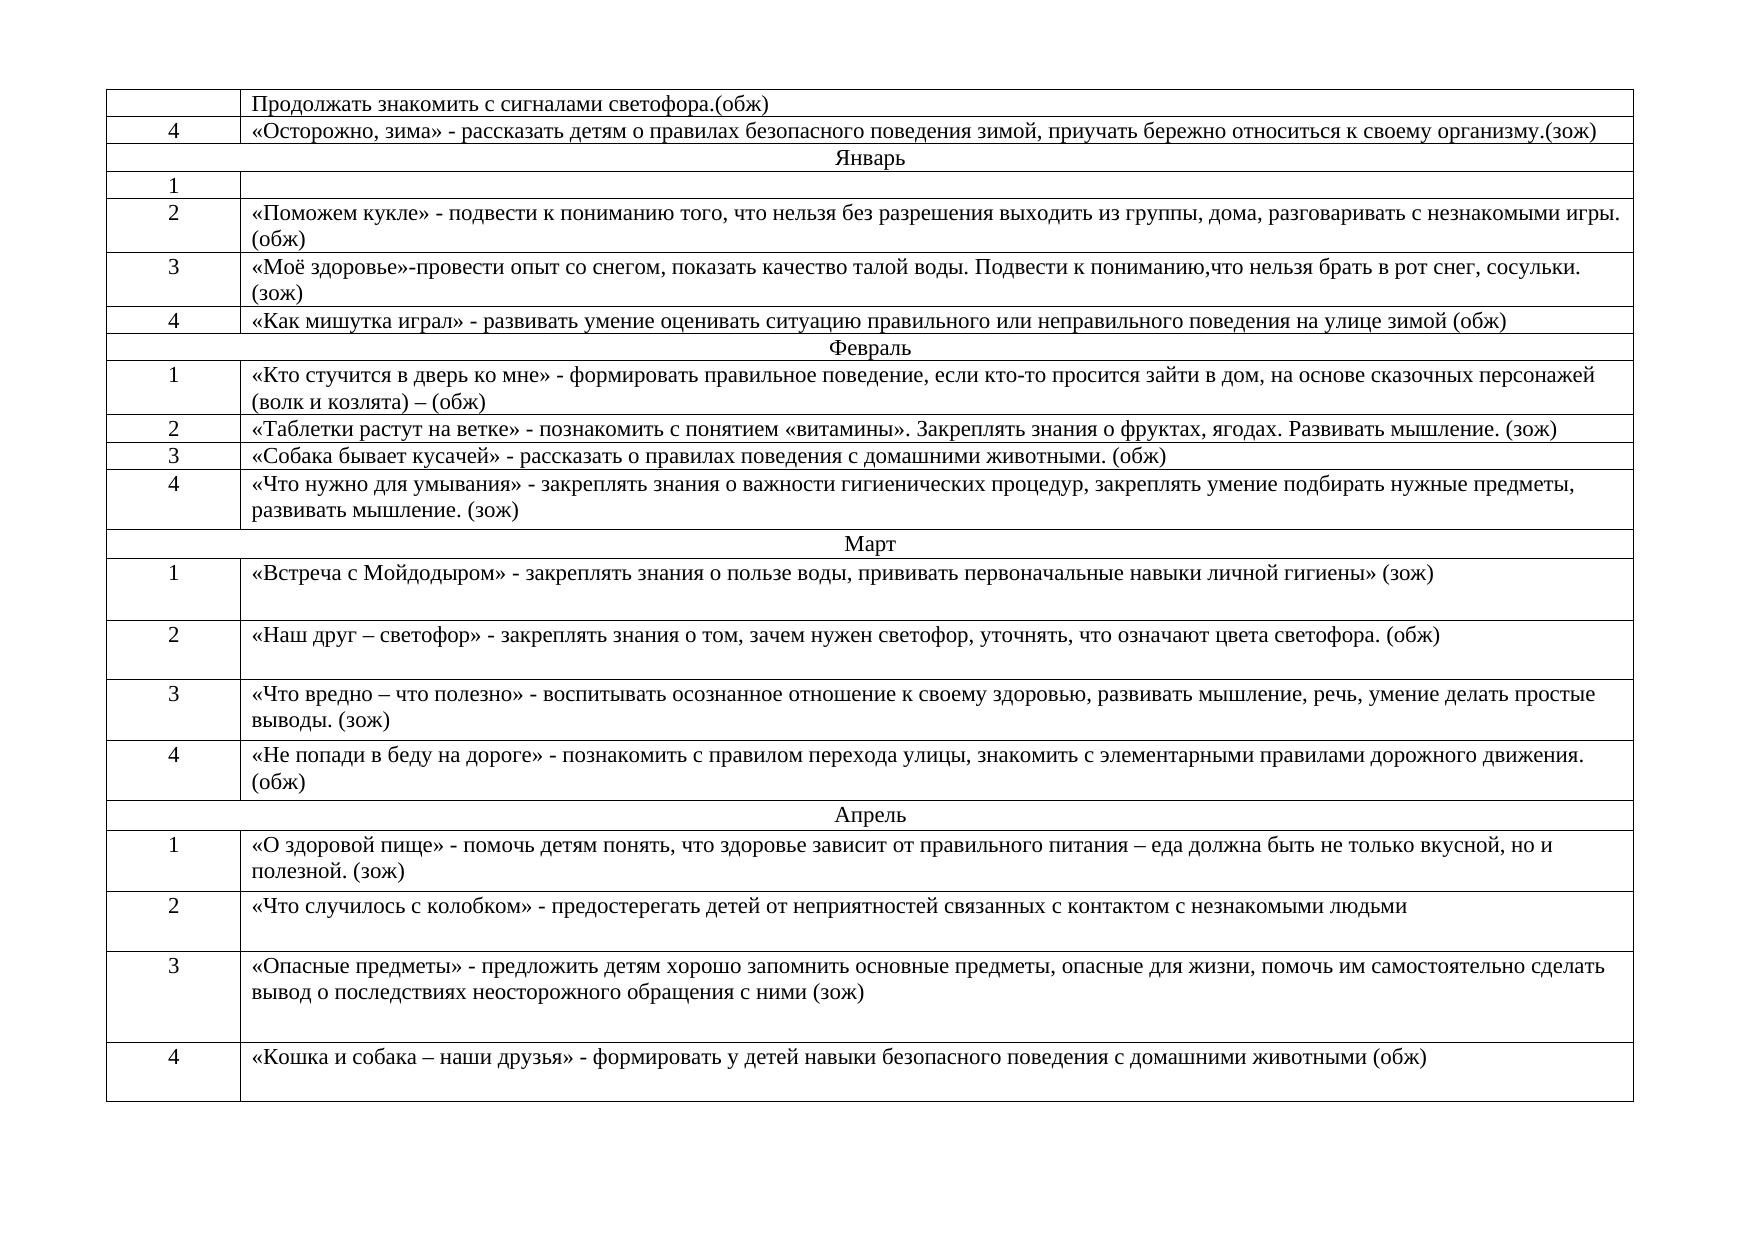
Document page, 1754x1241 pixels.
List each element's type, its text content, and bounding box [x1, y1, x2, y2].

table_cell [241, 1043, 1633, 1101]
table_cell 2 [107, 199, 240, 252]
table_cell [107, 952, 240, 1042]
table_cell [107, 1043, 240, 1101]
table_cell 2 [107, 415, 240, 442]
table_cell 1 [107, 559, 240, 619]
table_cell «Таблетки растут на ветке» - познакомить с понятием «витамины». Закреплять знания о фруктах, ягодах. Развивать мышление. (зож) [241, 415, 1633, 442]
table_cell 3 [107, 90, 240, 116]
table_cell Январь [107, 144, 1633, 171]
table_cell [241, 172, 1633, 198]
table_cell Март [107, 530, 1633, 558]
table_cell 4 [107, 307, 240, 333]
table_cell 1 [107, 172, 240, 198]
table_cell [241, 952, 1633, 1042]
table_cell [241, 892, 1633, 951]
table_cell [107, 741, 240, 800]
table_cell «Как мишутка играл» - развивать умение оценивать ситуацию правильного или неправильного поведения на улице зимой (обж) [241, 307, 1633, 333]
table_cell 3 [107, 253, 240, 306]
table_cell «Собака бывает кусачей» - рассказать о правилах поведения с домашними животными. (обж) [241, 443, 1633, 469]
table_cell «Кто стучится в дверь ко мне» - формировать правильное поведение, если кто-то просится зайти в дом, на основе сказочных персонажей (волк и козлята) – (обж) [241, 361, 1633, 414]
table_cell «Поможем кукле» - подвести к пониманию того, что нельзя без разрешения выходить из группы, дома, разговаривать с незнакомыми игры. (обж) [241, 199, 1633, 252]
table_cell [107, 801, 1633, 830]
table_cell 3 [107, 680, 240, 740]
table_cell 2 [107, 621, 240, 679]
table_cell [241, 90, 1633, 116]
table_cell «Осторожно, зима» - рассказать детям о правилах безопасного поведения зимой, приучать бережно относиться к своему организму.(зож) [241, 117, 1633, 143]
table_cell «Моё здоровье»-провести опыт со снегом, показать качество талой воды. Подвести к пониманию,что нельзя брать в рот снег, сосульки. (зож) [241, 253, 1633, 306]
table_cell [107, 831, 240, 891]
table_cell «Что вредно – что полезно» - воспитывать осознанное отношение к своему здоровью, развивать мышление, речь, умение делать простые выводы. (зож) [241, 680, 1633, 740]
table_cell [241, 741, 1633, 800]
table_cell Февраль [107, 334, 1633, 360]
table_cell «Встреча с Мойдодыром» - закреплять знания о пользе воды, прививать первоначальные навыки личной гигиены» (зож) [241, 559, 1633, 619]
table_cell 1 [107, 361, 240, 414]
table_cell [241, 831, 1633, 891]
table_cell «Что нужно для умывания» - закреплять знания о важности гигиенических процедур, закреплять умение подбирать нужные предметы, развивать мышление. (зож) [241, 470, 1633, 528]
table_cell 4 [107, 470, 240, 528]
table_cell 4 [107, 117, 240, 143]
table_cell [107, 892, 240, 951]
table_cell 3 [107, 443, 240, 469]
table_cell «Наш друг – светофор» - закреплять знания о том, зачем нужен светофор, уточнять, что означают цвета светофора. (обж) [241, 621, 1633, 679]
